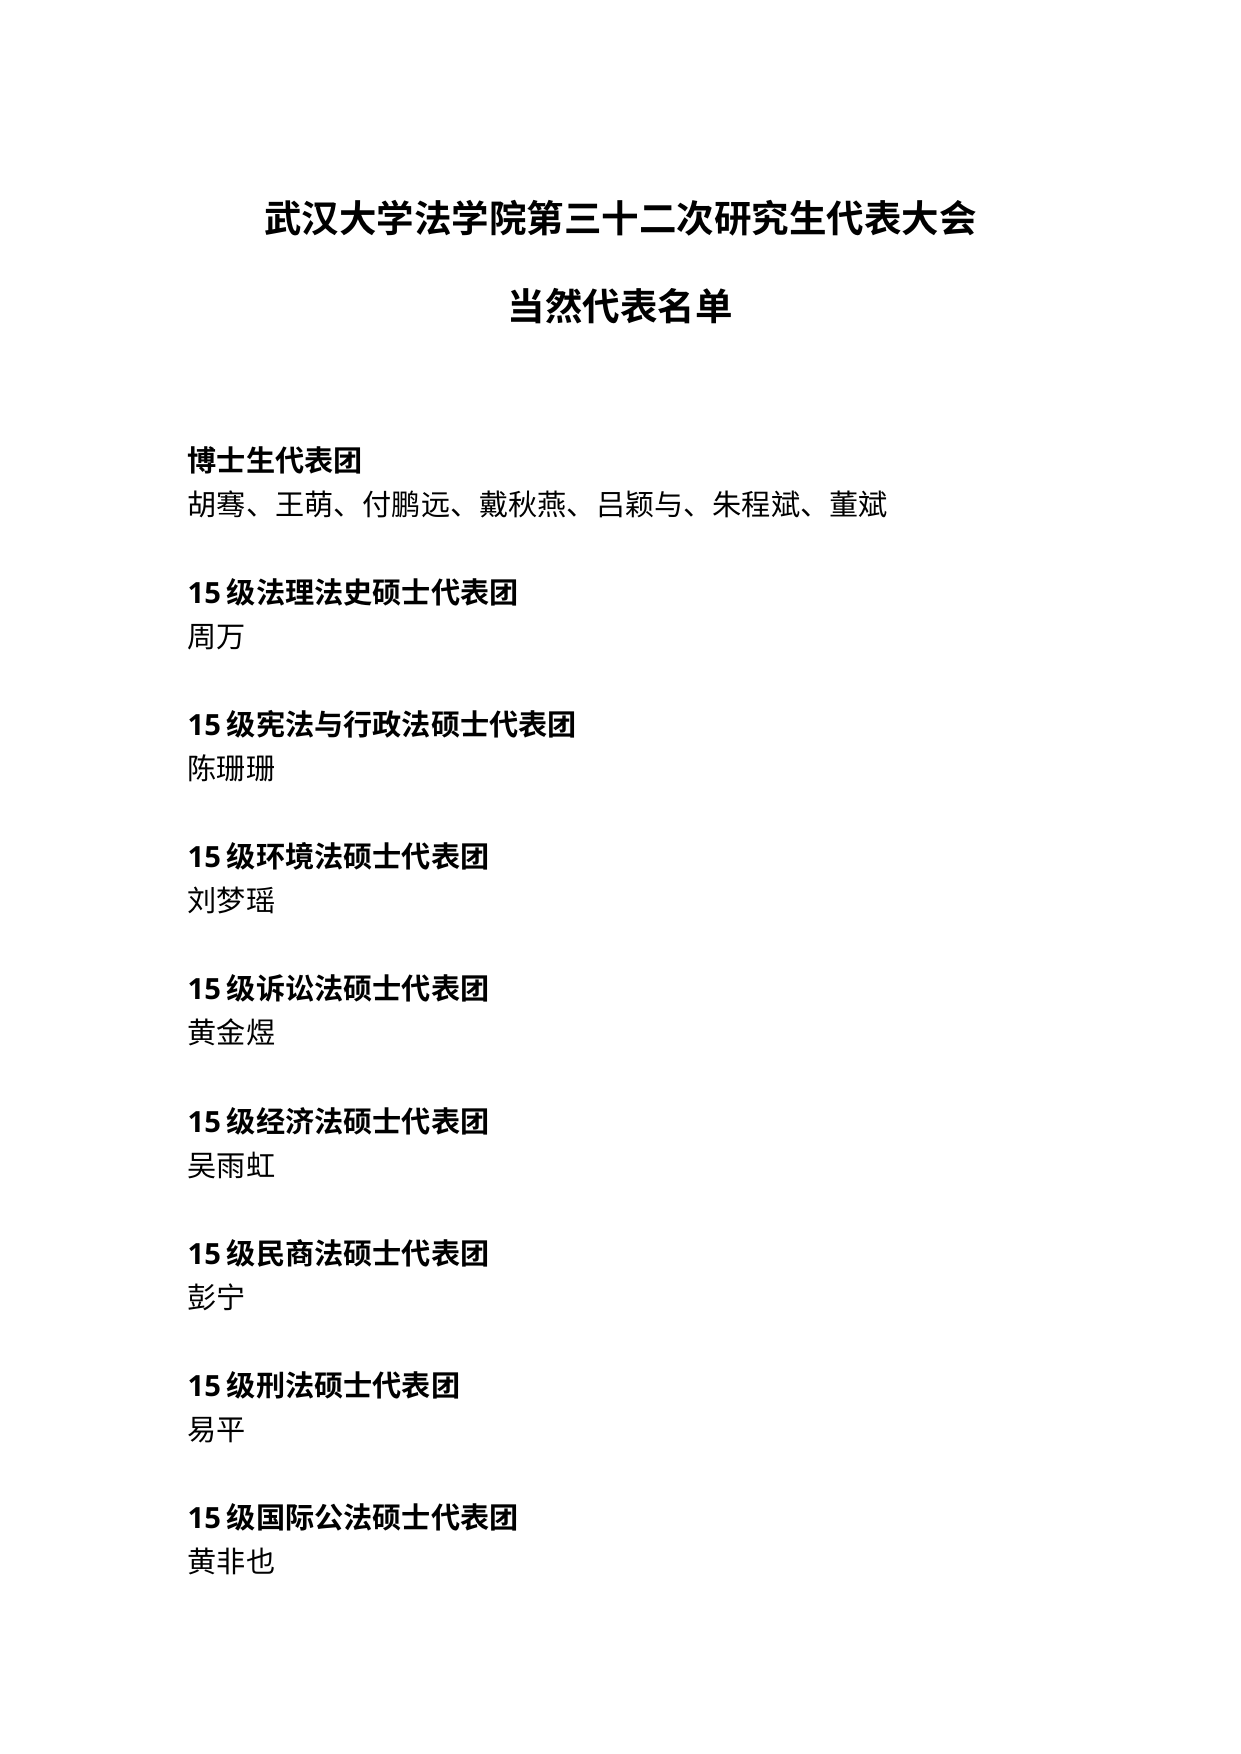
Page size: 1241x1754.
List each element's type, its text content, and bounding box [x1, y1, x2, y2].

text 15级经济法硕士代表团 [187, 1097, 1053, 1141]
text 当然代表名单 [187, 260, 1053, 348]
text 15级国际公法硕士代表团 [187, 1494, 1053, 1538]
text 博士生代表团 [187, 436, 1053, 480]
text 15级民商法硕士代表团 [187, 1229, 1053, 1273]
text 刘梦瑶 [187, 877, 1053, 921]
text 15级环境法硕士代表团 [187, 833, 1053, 877]
text 15级刑法硕士代表团 [187, 1362, 1053, 1406]
text 周万 [187, 613, 1053, 657]
text 15级法理法史硕士代表团 [187, 568, 1053, 613]
text 武汉大学法学院第三十二次研究生代表大会 [187, 172, 1053, 260]
text 黄非也 [187, 1538, 1053, 1582]
text 15级宪法与行政法硕士代表团 [187, 701, 1053, 745]
text 胡骞、王萌、付鹏远、戴秋燕、吕颖与、朱程斌、董斌 [187, 480, 1053, 524]
text 彭宁 [187, 1273, 1053, 1318]
text 15级诉讼法硕士代表团 [187, 965, 1053, 1009]
text 黄金煜 [187, 1009, 1053, 1053]
text 吴雨虹 [187, 1141, 1053, 1185]
text 陈珊珊 [187, 745, 1053, 789]
text 易平 [187, 1406, 1053, 1450]
